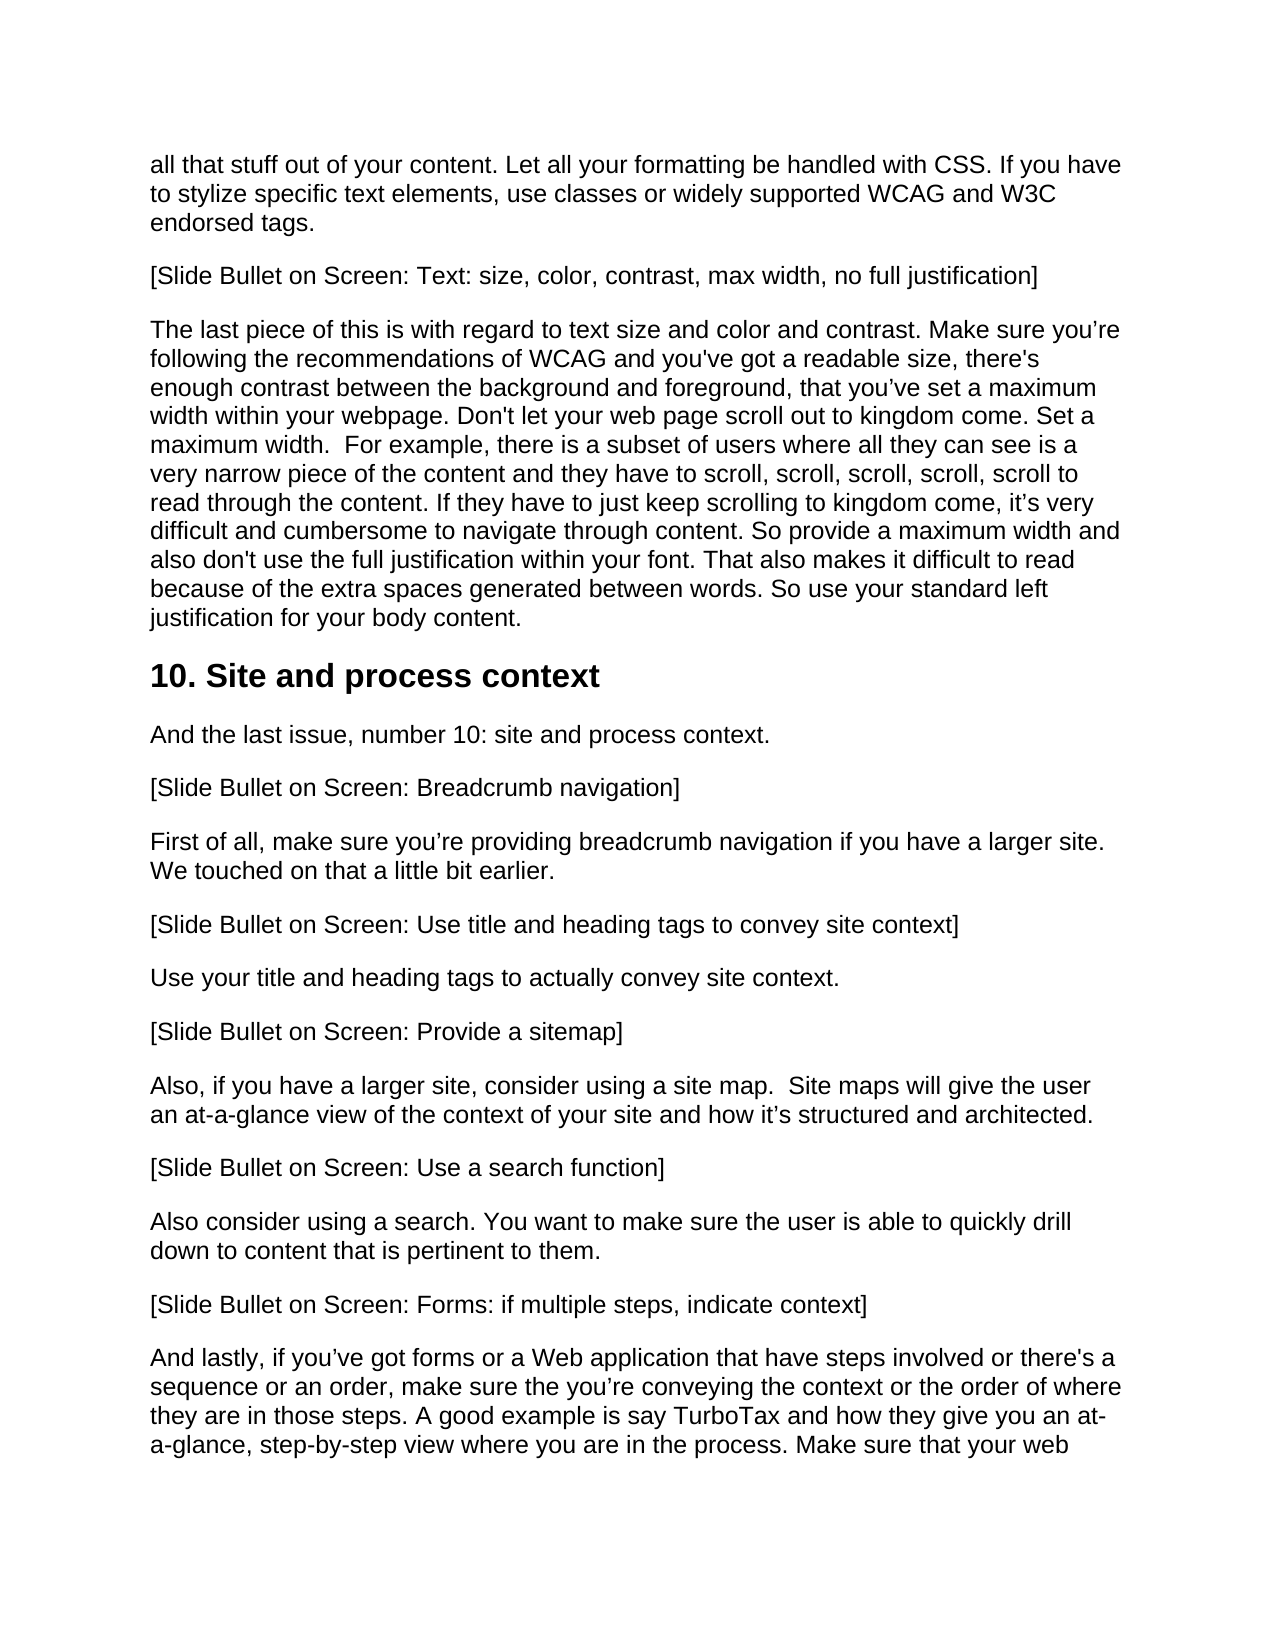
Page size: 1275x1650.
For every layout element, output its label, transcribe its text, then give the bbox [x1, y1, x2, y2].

text [Slide Bullet on Screen: Use title and heading tags to convey site context] [150, 910, 1125, 938]
text And the last issue, number 10: site and process context. [150, 720, 1125, 748]
subtitle 10. Site and process context [150, 656, 1125, 695]
text The last piece of this is with regard to text size and color and contrast. Make sure you’re following the recommendations of WCAG and you've got a readable size, there's enough contrast between the background and foreground, that you’ve set a maximum width within your webpage. Don't let your web page scroll out to kingdom come. Set a maximum width. For example, there is a subset of users where all they can see is a very narrow piece of the content and they have to scroll, scroll, scroll, scroll, scroll to read through the content. If they have to just keep scrolling to kingdom come, it’s very difficult and cumbersome to navigate through content. So provide a maximum width and also don't use the full justification within your font. That also makes it difficult to read because of the extra spaces generated between words. So use your standard left justification for your body content. [150, 315, 1125, 631]
text Also consider using a search. You want to make sure the user is able to quickly drill down to content that is pertinent to them. [150, 1207, 1125, 1265]
text Also, if you have a larger site, consider using a site map. Site maps will give the user an at-a-glance view of the context of your site and how it’s structured and architected. [150, 1071, 1125, 1128]
text [Slide Bullet on Screen: Text: size, color, contrast, max width, no full justification] [150, 261, 1125, 290]
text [150, 150, 1125, 236]
text [Slide Bullet on Screen: Breadcrumb navigation] [150, 773, 1125, 802]
text First of all, make sure you’re providing breadcrumb navigation if you have a larger site. We touched on that a little bit earlier. [150, 827, 1125, 885]
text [150, 1343, 1125, 1458]
text [Slide Bullet on Screen: Forms: if multiple steps, indicate context] [150, 1290, 1125, 1318]
text Use your title and heading tags to actually convey site context. [150, 963, 1125, 992]
text [Slide Bullet on Screen: Provide a sitemap] [150, 1017, 1125, 1046]
text [Slide Bullet on Screen: Use a search function] [150, 1153, 1125, 1182]
